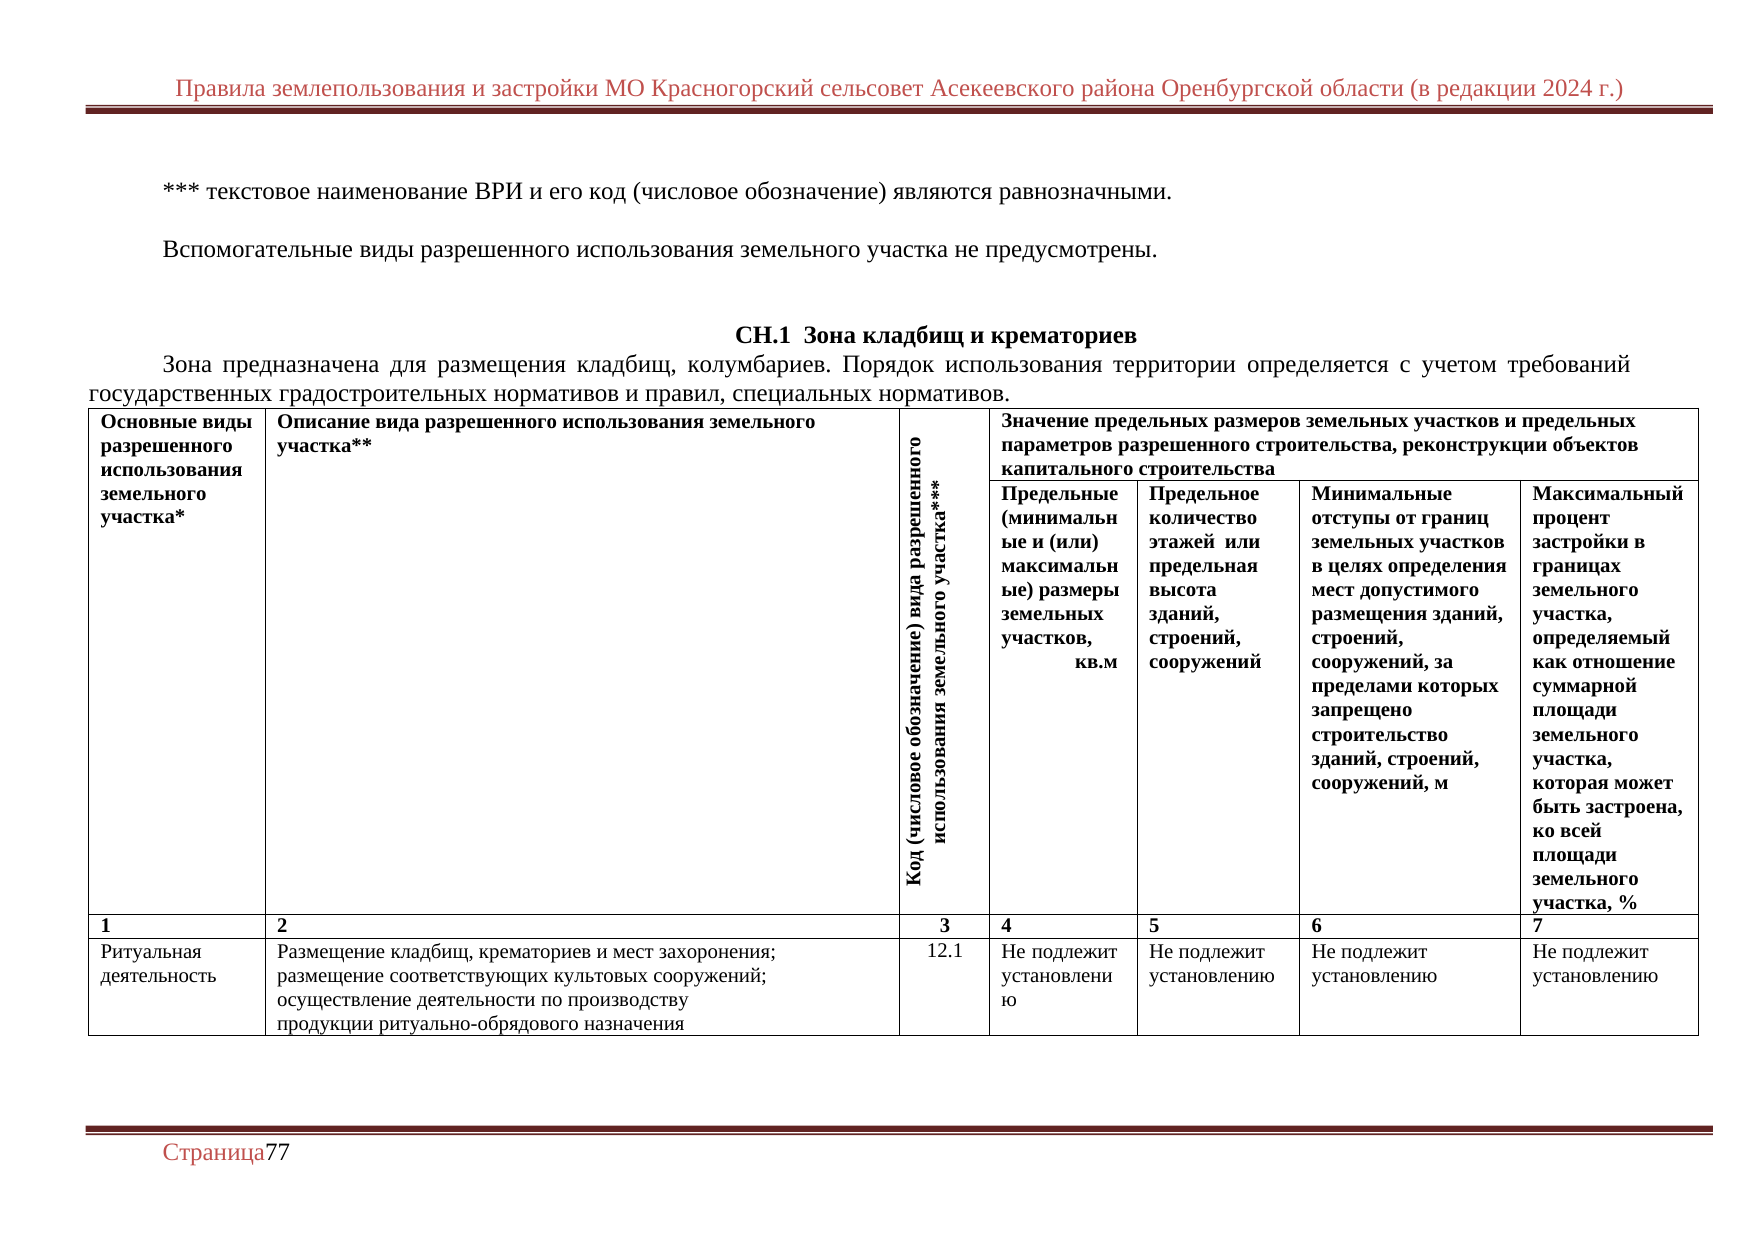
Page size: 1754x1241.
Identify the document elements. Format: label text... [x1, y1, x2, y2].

text Зона предназначена для размещения кладбищ, колумбариев. Порядок использования территории определяется с учетом требований государственных градостроительных нормативов и правил, специальных нормативов. [89, 349, 1723, 407]
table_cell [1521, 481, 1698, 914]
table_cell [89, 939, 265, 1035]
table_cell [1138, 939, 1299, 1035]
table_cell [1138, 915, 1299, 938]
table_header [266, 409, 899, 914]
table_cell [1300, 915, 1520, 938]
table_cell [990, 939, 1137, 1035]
text *** текстовое наименование ВРИ и его код (числовое обозначение) являются равнозначными. Вспомогательные виды разрешенного использования земельного участка не предусмотрены. [162, 176, 1357, 263]
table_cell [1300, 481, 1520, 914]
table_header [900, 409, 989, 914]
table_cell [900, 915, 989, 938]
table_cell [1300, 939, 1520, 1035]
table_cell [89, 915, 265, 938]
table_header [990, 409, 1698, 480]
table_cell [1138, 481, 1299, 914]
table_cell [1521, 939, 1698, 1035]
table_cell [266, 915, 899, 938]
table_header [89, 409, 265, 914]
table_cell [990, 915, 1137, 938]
subtitle СН.1 Зона кладбищ и крематориев [735, 321, 1723, 349]
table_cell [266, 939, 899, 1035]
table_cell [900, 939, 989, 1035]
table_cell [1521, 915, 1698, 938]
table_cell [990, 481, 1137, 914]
